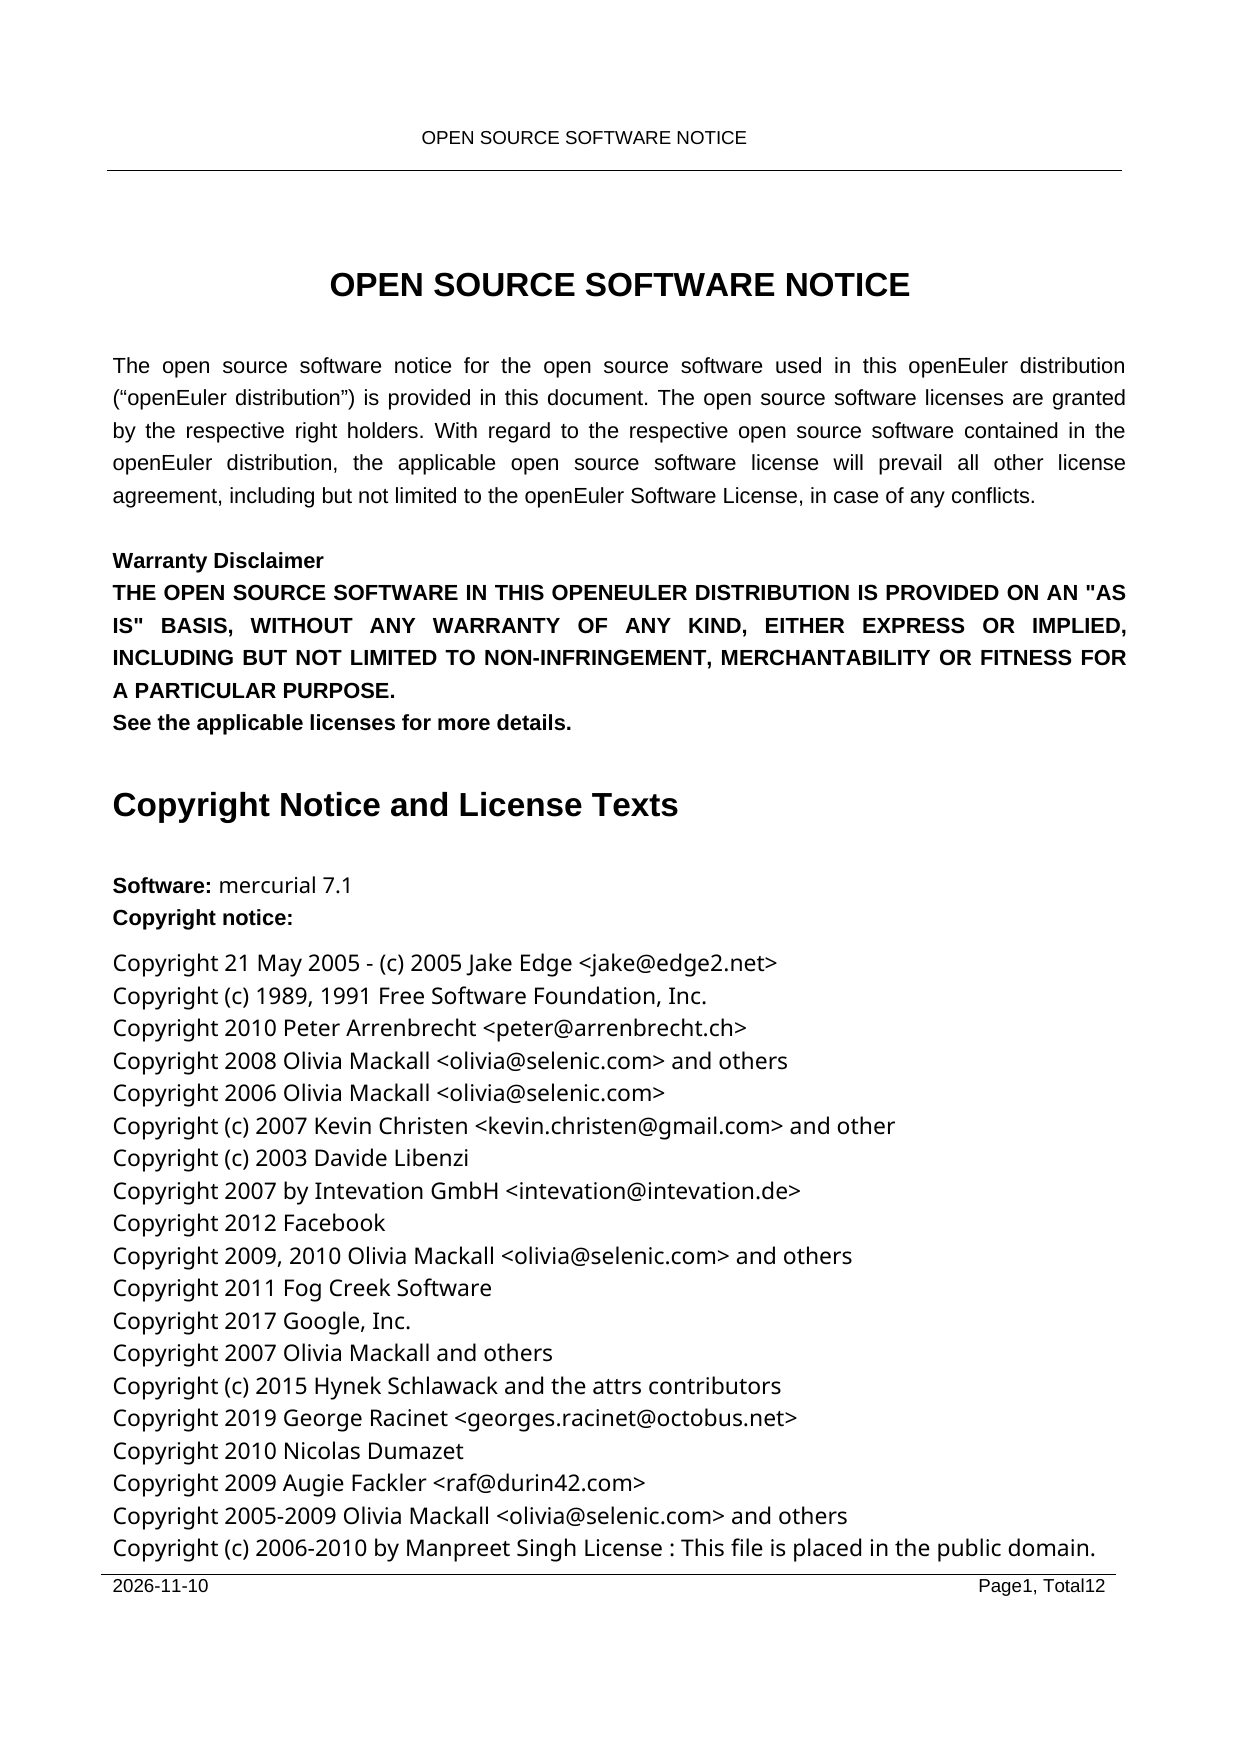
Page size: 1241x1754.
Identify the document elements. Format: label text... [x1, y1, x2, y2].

text The open source software notice for the open source software used in this openEuler distribution (“openEuler distribution”) is provided in this document. The open source software licenses are granted by the respective right holders. With regard to the respective open source software contained in the openEuler distribution, the applicable open source software license will prevail all other license agreement, including but not limited to the openEuler Software License, in case of any conflicts. [112, 349, 1128, 511]
text OPEN SOURCE SOFTWARE NOTICE [112, 251, 1128, 316]
text Copyright notice: [112, 901, 1128, 934]
text Copyright Notice and License Texts [112, 771, 1128, 836]
text THE OPEN SOURCE SOFTWARE IN THIS OPENEULER DISTRIBUTION IS PROVIDED ON AN "AS IS" BASIS, WITHOUT ANY WARRANTY OF ANY KIND, EITHER EXPRESS OR IMPLIED, INCLUDING BUT NOT LIMITED TO NON-INFRINGEMENT, MERCHANTABILITY OR FITNESS FOR A PARTICULAR PURPOSE. See the applicable licenses for more details. [112, 576, 1128, 739]
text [112, 947, 1128, 1564]
text Warranty Disclaimer [112, 544, 1128, 576]
title Software: mercurial 7.1 [112, 869, 1128, 901]
